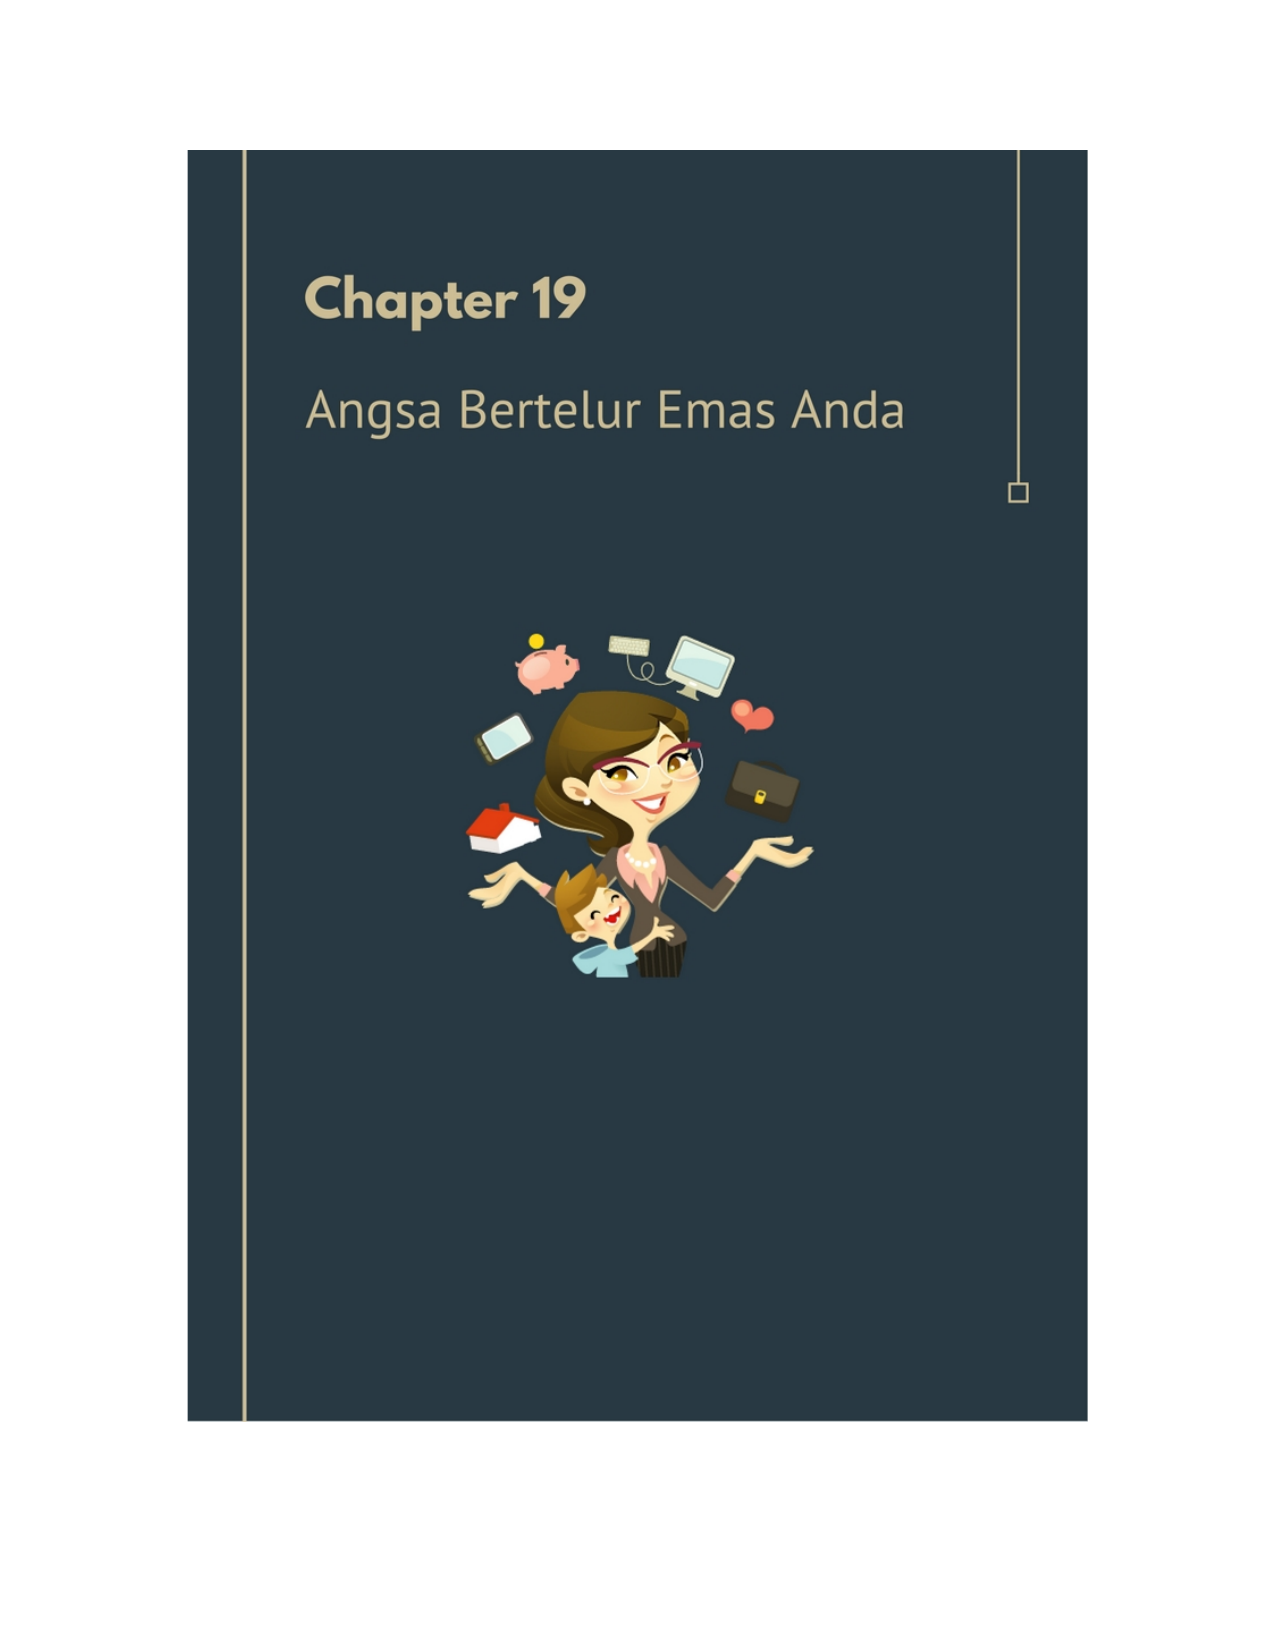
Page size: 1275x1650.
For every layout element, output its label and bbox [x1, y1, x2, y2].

picture [187, 150, 1088, 1422]
